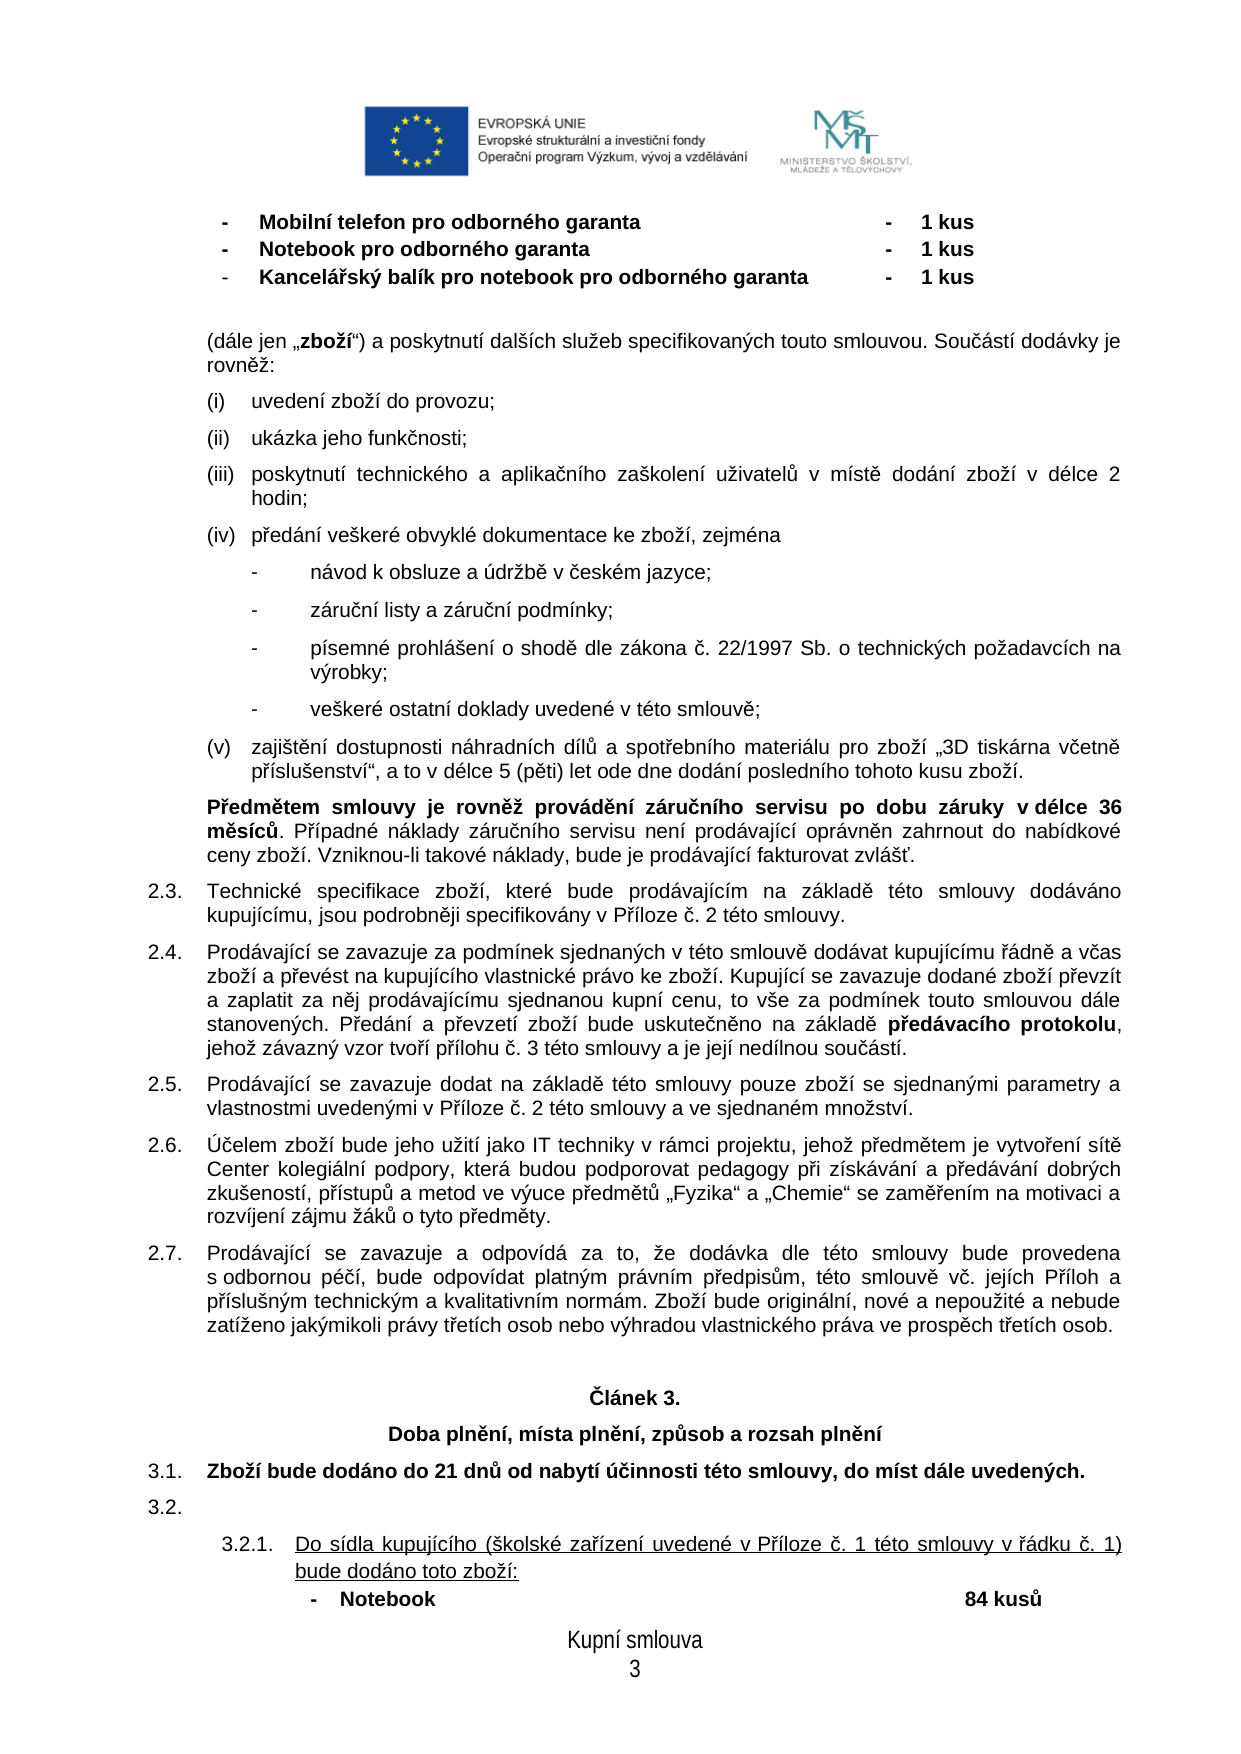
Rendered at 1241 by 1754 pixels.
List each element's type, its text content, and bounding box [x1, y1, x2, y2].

list předání veškeré obvyklé dokumentace ke zboží, zejména [207, 522, 1122, 546]
subtitle Doba plnění, místa plnění, způsob a rozsah plnění [148, 1422, 1122, 1446]
list Notebook pro odborného garanta - 1 kus [221, 237, 1122, 261]
picture [328, 73, 942, 210]
list ukázka jeho funkčnosti; [207, 426, 1122, 449]
list Mobilní telefon pro odborného garanta - 1 kus [221, 210, 1122, 234]
list Prodávající se zavazuje za podmínek sjednaných v této smlouvě dodávat kupujícímu řádně a včas zboží a převést na kupujícího vlastnické právo ke zboží. Kupující se zavazuje dodané zboží převzít a zaplatit za něj prodávajícímu sjednanou kupní cenu, to vše za podmínek touto smlouvou dále stanovených. Předání a převzetí zboží bude uskutečněno na základě předávacího protokolu, jehož závazný vzor tvoří přílohu č. 3 této smlouvy a je její nedílnou součástí. [148, 940, 1122, 1059]
text (dále jen „zboží“) a poskytnutí dalších služeb specifikovaných touto smlouvou. Součástí dodávky je rovněž: [207, 329, 1122, 377]
list návod k obsluze a údržbě v českém jazyce; [251, 559, 1122, 584]
list poskytnutí technického a aplikačního zaškolení uživatelů v místě dodání zboží v délce 2 hodin; [207, 462, 1122, 510]
subtitle Článek 3. [148, 1386, 1122, 1409]
list uvedení zboží do provozu; [207, 389, 1122, 413]
list Technické specifikace zboží, které bude prodávajícím na základě této smlouvy dodáváno kupujícímu, jsou podrobněji specifikovány v Příloze č. 2 této smlouvy. [148, 879, 1122, 927]
list Zboží bude dodáno do 21 dnů od nabytí účinnosti této smlouvy, do míst dále uvedených. [148, 1458, 1122, 1482]
text 3.2.1. Do sídla kupujícího (školské zařízení uvedené v Příloze č. 1 této smlouvy v řádku č. 1) bude dodáno toto zboží: [221, 1531, 1122, 1583]
list Notebook 84 kusů [310, 1586, 1122, 1610]
list Kancelářský balík pro notebook pro odborného garanta - 1 kus [221, 265, 1122, 289]
list Prodávající se zavazuje dodat na základě této smlouvy pouze zboží se sjednanými parametry a vlastnostmi uvedenými v Příloze č. 2 této smlouvy a ve sjednaném množství. [148, 1072, 1122, 1120]
list Předmětem smlouvy je rovněž provádění záručního servisu po dobu záruky v délce 36 měsíců. Případné náklady záručního servisu není prodávající oprávněn zahrnout do nabídkové ceny zboží. Vzniknou-li takové náklady, bude je prodávající fakturovat zvlášť. [207, 795, 1122, 867]
list Účelem zboží bude jeho užití jako IT techniky v rámci projektu, jehož předmětem je vytvoření sítě Center kolegiální podpory, která budou podporovat pedagogy při získávání a předávání dobrých zkušeností, přístupů a metod ve výuce předmětů „Fyzika“ a „Chemie“ se zaměřením na motivaci a rozvíjení zájmu žáků o tyto předměty. [148, 1132, 1122, 1228]
list písemné prohlášení o shodě dle zákona č. 22/1997 Sb. o technických požadavcích na výrobky; [251, 635, 1122, 684]
list záruční listy a záruční podmínky; [251, 597, 1122, 622]
list zajištění dostupnosti náhradních dílů a spotřebního materiálu pro zboží „3D tiskárna včetně příslušenství“, a to v délce 5 (pěti) let ode dne dodání posledního tohoto kusu zboží. [207, 734, 1122, 782]
list veškeré ostatní doklady uvedené v této smlouvě; [251, 697, 1122, 722]
list Prodávající se zavazuje a odpovídá za to, že dodávka dle této smlouvy bude provedena s odbornou péčí, bude odpovídat platným právním předpisům, této smlouvě vč. jejích Příloh a příslušným technickým a kvalitativním normám. Zboží bude originální, nové a nepoužité a nebude zatíženo jakýmikoli právy třetích osob nebo výhradou vlastnického práva ve prospěch třetích osob. [148, 1241, 1122, 1337]
